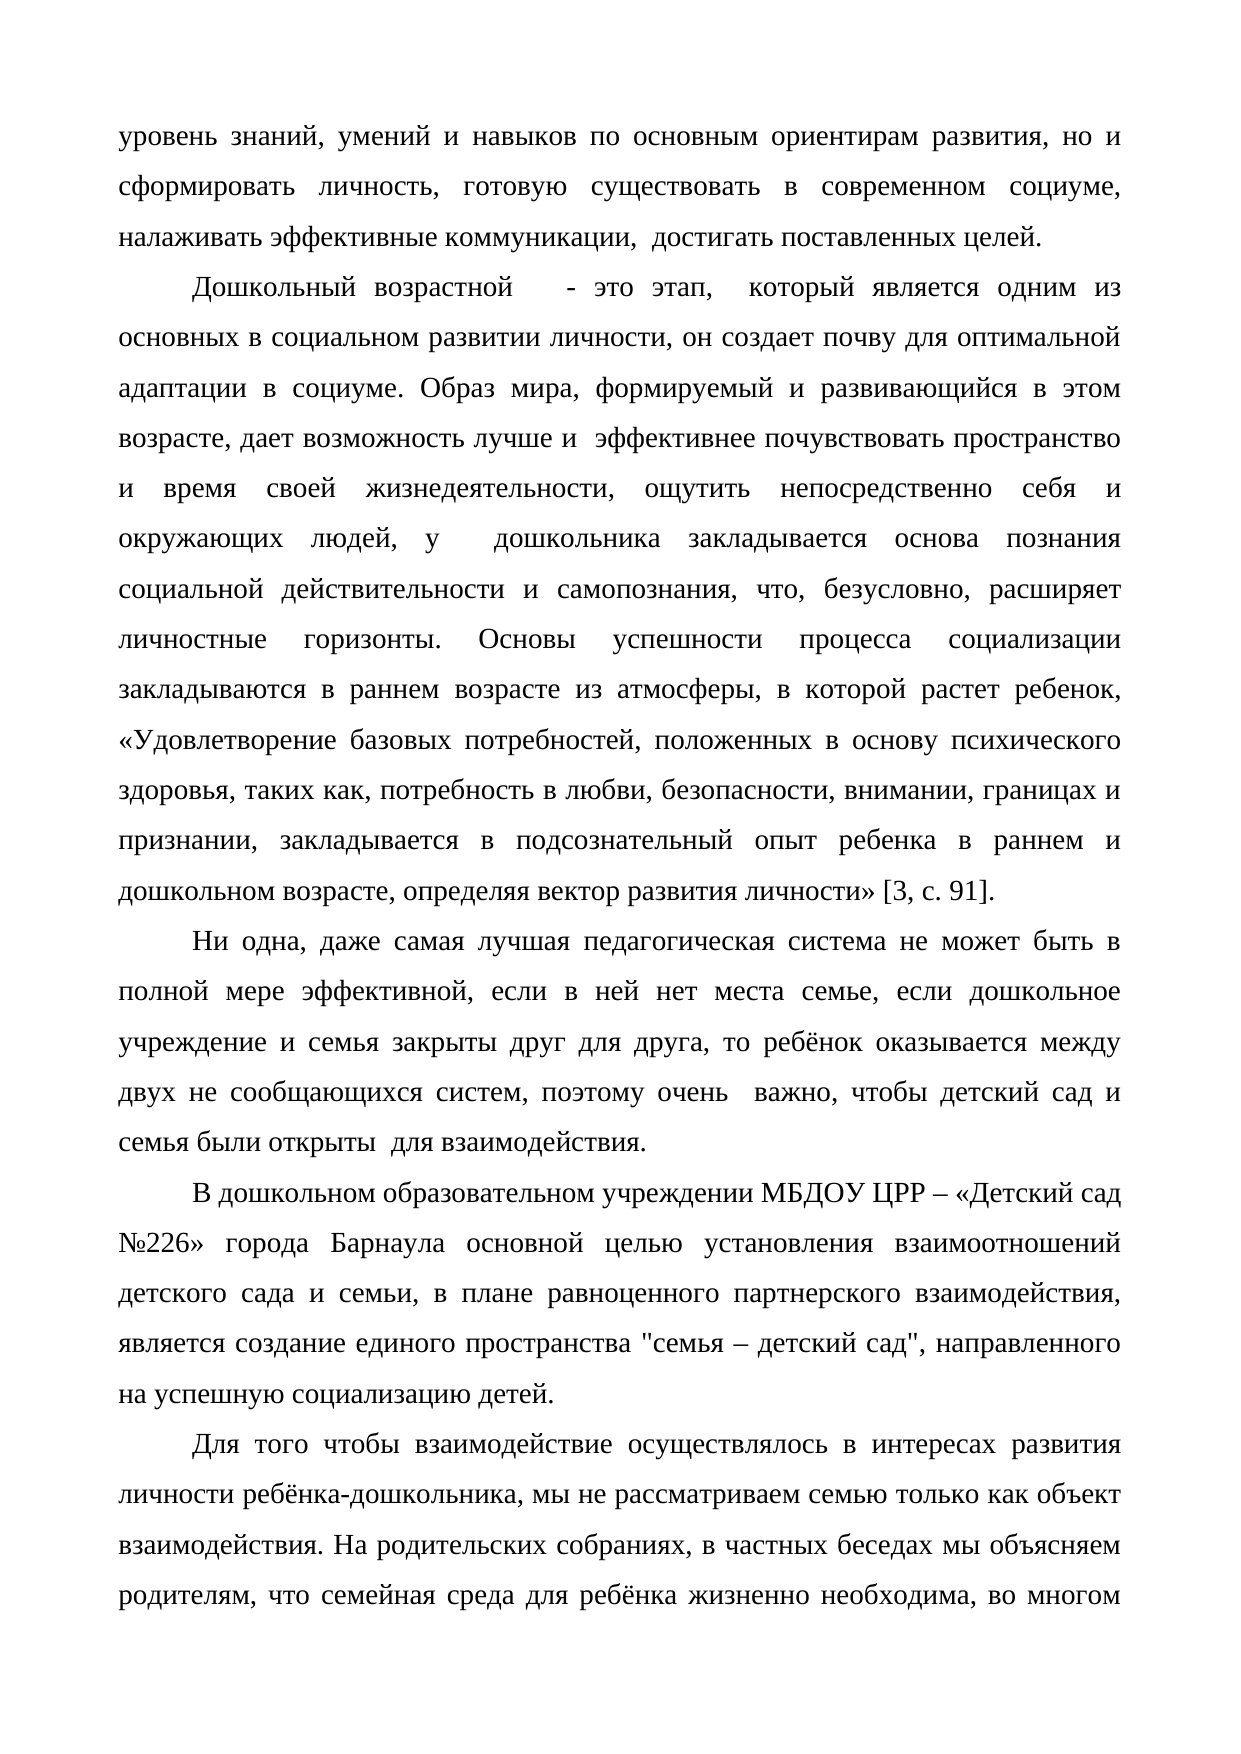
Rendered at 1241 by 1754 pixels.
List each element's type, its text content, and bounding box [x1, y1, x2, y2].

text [118, 1426, 1122, 1611]
text Ни одна, даже самая лучшая педагогическая система не может быть в полной мере эффективной, если в ней нет места семье, если дошкольное учреждение и семья закрыты друг для друга, то ребёнок оказывается между двух не сообщающихся систем, поэтому очень важно, чтобы детский сад и семья были открыты для взаимодействия. [118, 923, 1122, 1158]
text Дошкольный возрастной - это этап, который является одним из основных в социальном развитии личности, он создает почву для оптимальной адаптации в социуме. Образ мира, формируемый и развивающийся в этом возрасте, дает возможность лучше и эффективнее почувствовать пространство и время своей жизнедеятельности, ощутить непосредственно себя и окружающих людей, у дошкольника закладывается основа познания социальной действительности и самопознания, что, безусловно, расширяет личностные горизонты. Основы успешности процесса социализации закладываются в раннем возрасте из атмосферы, в которой растет ребенок, «Удовлетворение базовых потребностей, положенных в основу психического здоровья, таких как, потребность в любви, безопасности, внимании, границах и признании, закладывается в подсознательный опыт ребенка в раннем и дошкольном возрасте, определяя вектор развития личности» [3, с. 91]. [118, 269, 1122, 906]
text В дошкольном образовательном учреждении МБДОУ ЦРР – «Детский сад №226» города Барнаула основной целью установления взаимоотношений детского сада и семьи, в плане равноценного партнерского взаимодействия, является создание единого пространства "семья – детский сад", направленного на успешную социализацию детей. [118, 1175, 1122, 1409]
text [118, 118, 1122, 252]
